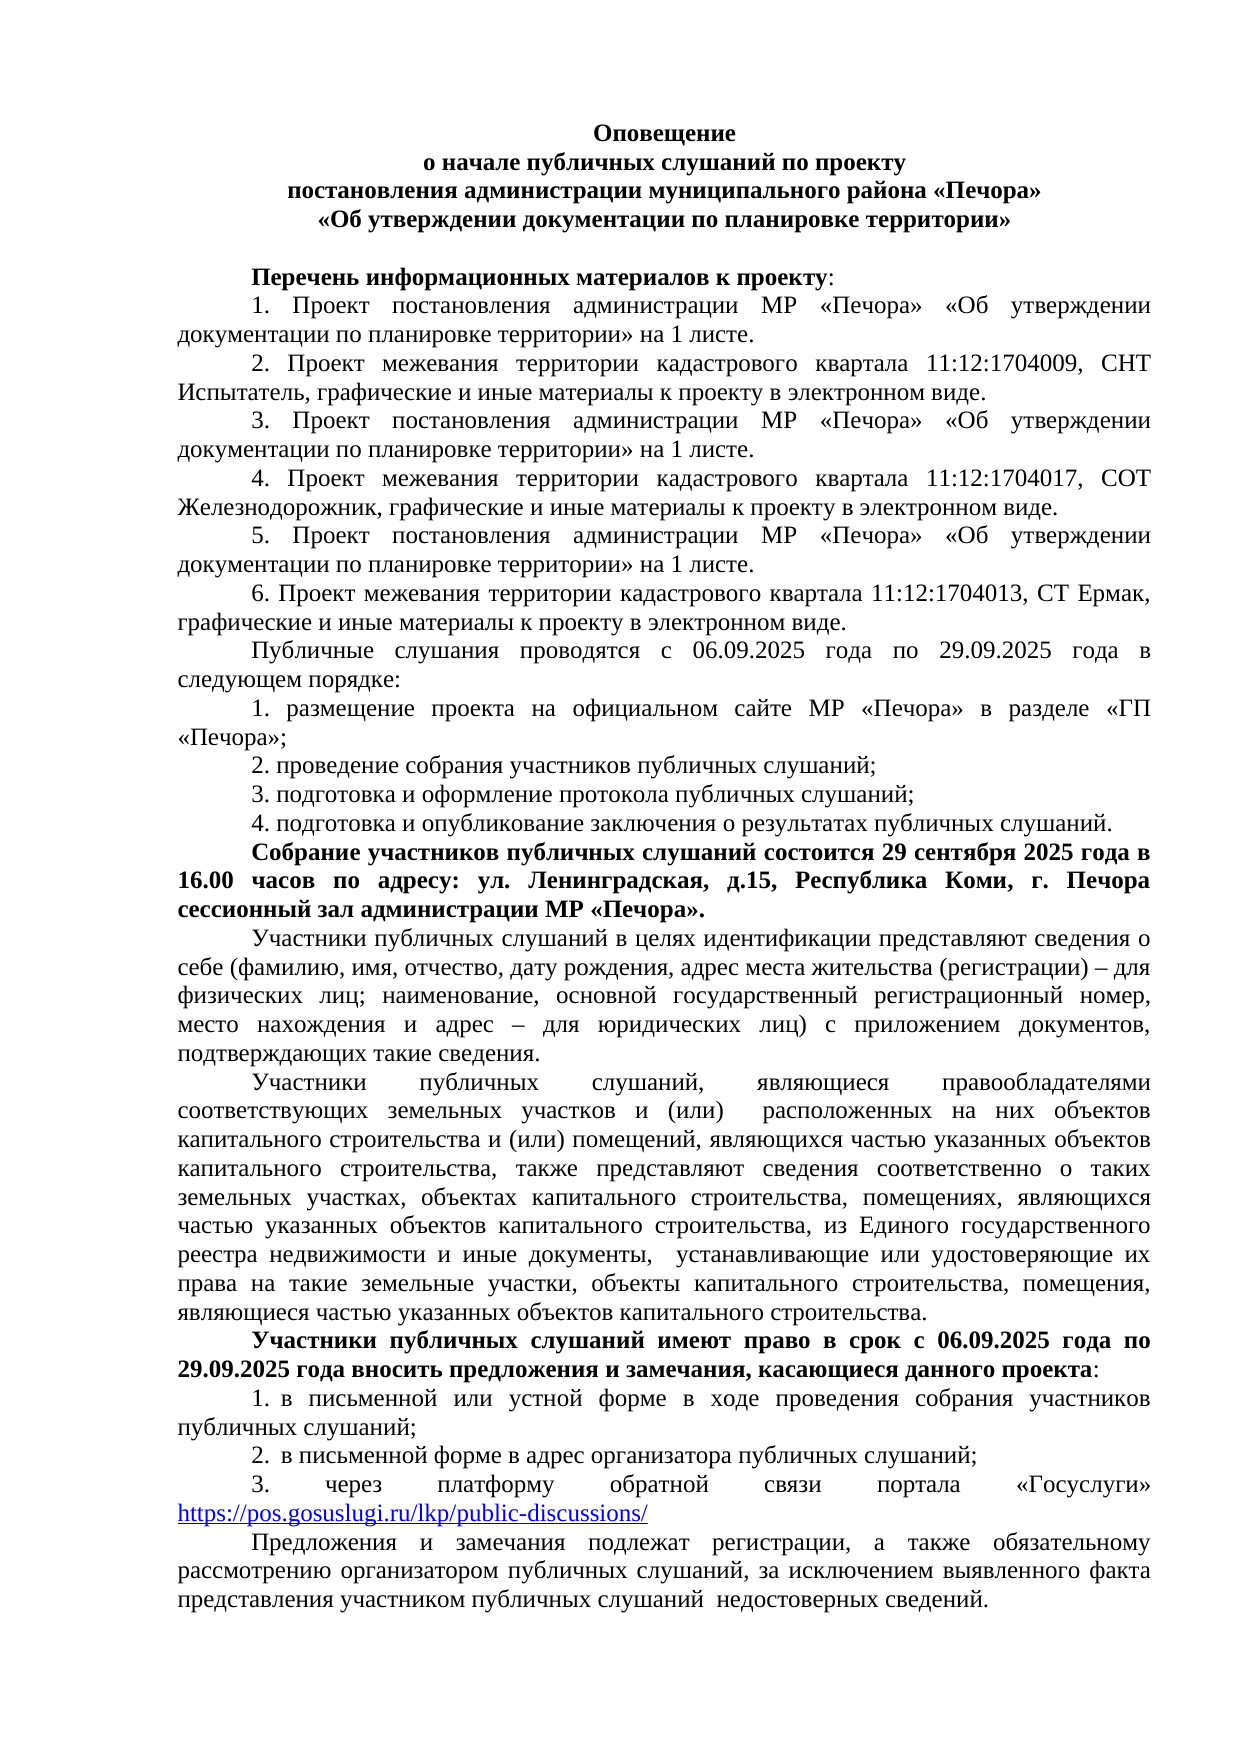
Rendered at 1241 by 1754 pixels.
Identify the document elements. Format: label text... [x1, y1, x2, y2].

text 4. подготовка и опубликование заключения о результатах публичных слушаний. [177, 808, 1152, 837]
list 6. Проект межевания территории кадастрового квартала 11:12:1704013, СТ Ермак, графические и иные материалы к проекту в электронном виде. [177, 578, 1152, 636]
text Участники публичных слушаний в целях идентификации представляют сведения о себе (фамилию, имя, отчество, дату рождения, адрес места жительства (регистрации) – для физических лиц; наименование, основной государственный регистрационный номер, место нахождения и адрес – для юридических лиц) с приложением документов, подтверждающих такие сведения. [177, 923, 1152, 1067]
text 1. размещение проекта на официальном сайте МР «Печора» в разделе «ГП «Печора»; [177, 693, 1152, 751]
text Перечень информационных материалов к проекту: [177, 262, 1152, 291]
list 4. Проект межевания территории кадастрового квартала 11:12:1704017, СОТ Железнодорожник, графические и иные материалы к проекту в электронном виде. [177, 463, 1152, 521]
list Публичные слушания проводятся с 06.09.2025 года по 29.09.2025 года в следующем порядке: [177, 636, 1152, 693]
text Оповещение [177, 118, 1152, 147]
list 3. Проект постановления администрации МР «Печора» «Об утверждении документации по планировке территории» на 1 листе. [177, 406, 1152, 463]
text Участники публичных слушаний, являющиеся правообладателями соответствующих земельных участков и (или) расположенных на них объектов капитального строительства и (или) помещений, являющихся частью указанных объектов капитального строительства, также представляют сведения соответственно о таких земельных участках, объектах капитального строительства, помещениях, являющихся частью указанных объектов капитального строительства, из Единого государственного реестра недвижимости и иные документы, устанавливающие или удостоверяющие их права на такие земельные участки, объекты капитального строительства, помещения, являющиеся частью указанных объектов капитального строительства. [177, 1067, 1152, 1326]
list в письменной или устной форме в ходе проведения собрания участников публичных слушаний; [177, 1383, 1152, 1441]
list 5. Проект постановления администрации МР «Печора» «Об утверждении документации по планировке территории» на 1 листе. [177, 521, 1152, 578]
text 3. подготовка и оформление протокола публичных слушаний; [177, 779, 1152, 808]
text о начале публичных слушаний по проекту [177, 147, 1152, 176]
text Участники публичных слушаний имеют право в срок с 06.09.2025 года по 29.09.2025 года вносить предложения и замечания, касающиеся данного проекта: [177, 1326, 1152, 1383]
list через платформу обратной связи портала «Госуслуги» https://pos.gosuslugi.ru/lkp/public-discussions/ [177, 1469, 1152, 1527]
list 1. Проект постановления администрации МР «Печора» «Об утверждении документации по планировке территории» на 1 листе. [177, 291, 1152, 348]
list Предложения и замечания подлежат регистрации, а также обязательному рассмотрению организатором публичных слушаний, за исключением выявленного факта представления участником публичных слушаний недостоверных сведений. [177, 1527, 1152, 1613]
text «Об утверждении документации по планировке территории» [177, 204, 1152, 233]
text Собрание участников публичных слушаний состоится 29 сентября 2025 года в 16.00 часов по адресу: ул. Ленинградская, д.15, Республика Коми, г. Печора сессионный зал администрации МР «Печора». [177, 837, 1152, 923]
text 2. проведение собрания участников публичных слушаний; [177, 751, 1152, 779]
list в письменной форме в адрес организатора публичных слушаний; [251, 1441, 1152, 1469]
list 2. Проект межевания территории кадастрового квартала 11:12:1704009, СНТ Испытатель, графические и иные материалы к проекту в электронном виде. [177, 348, 1152, 406]
text постановления администрации муниципального района «Печора» [177, 176, 1152, 204]
